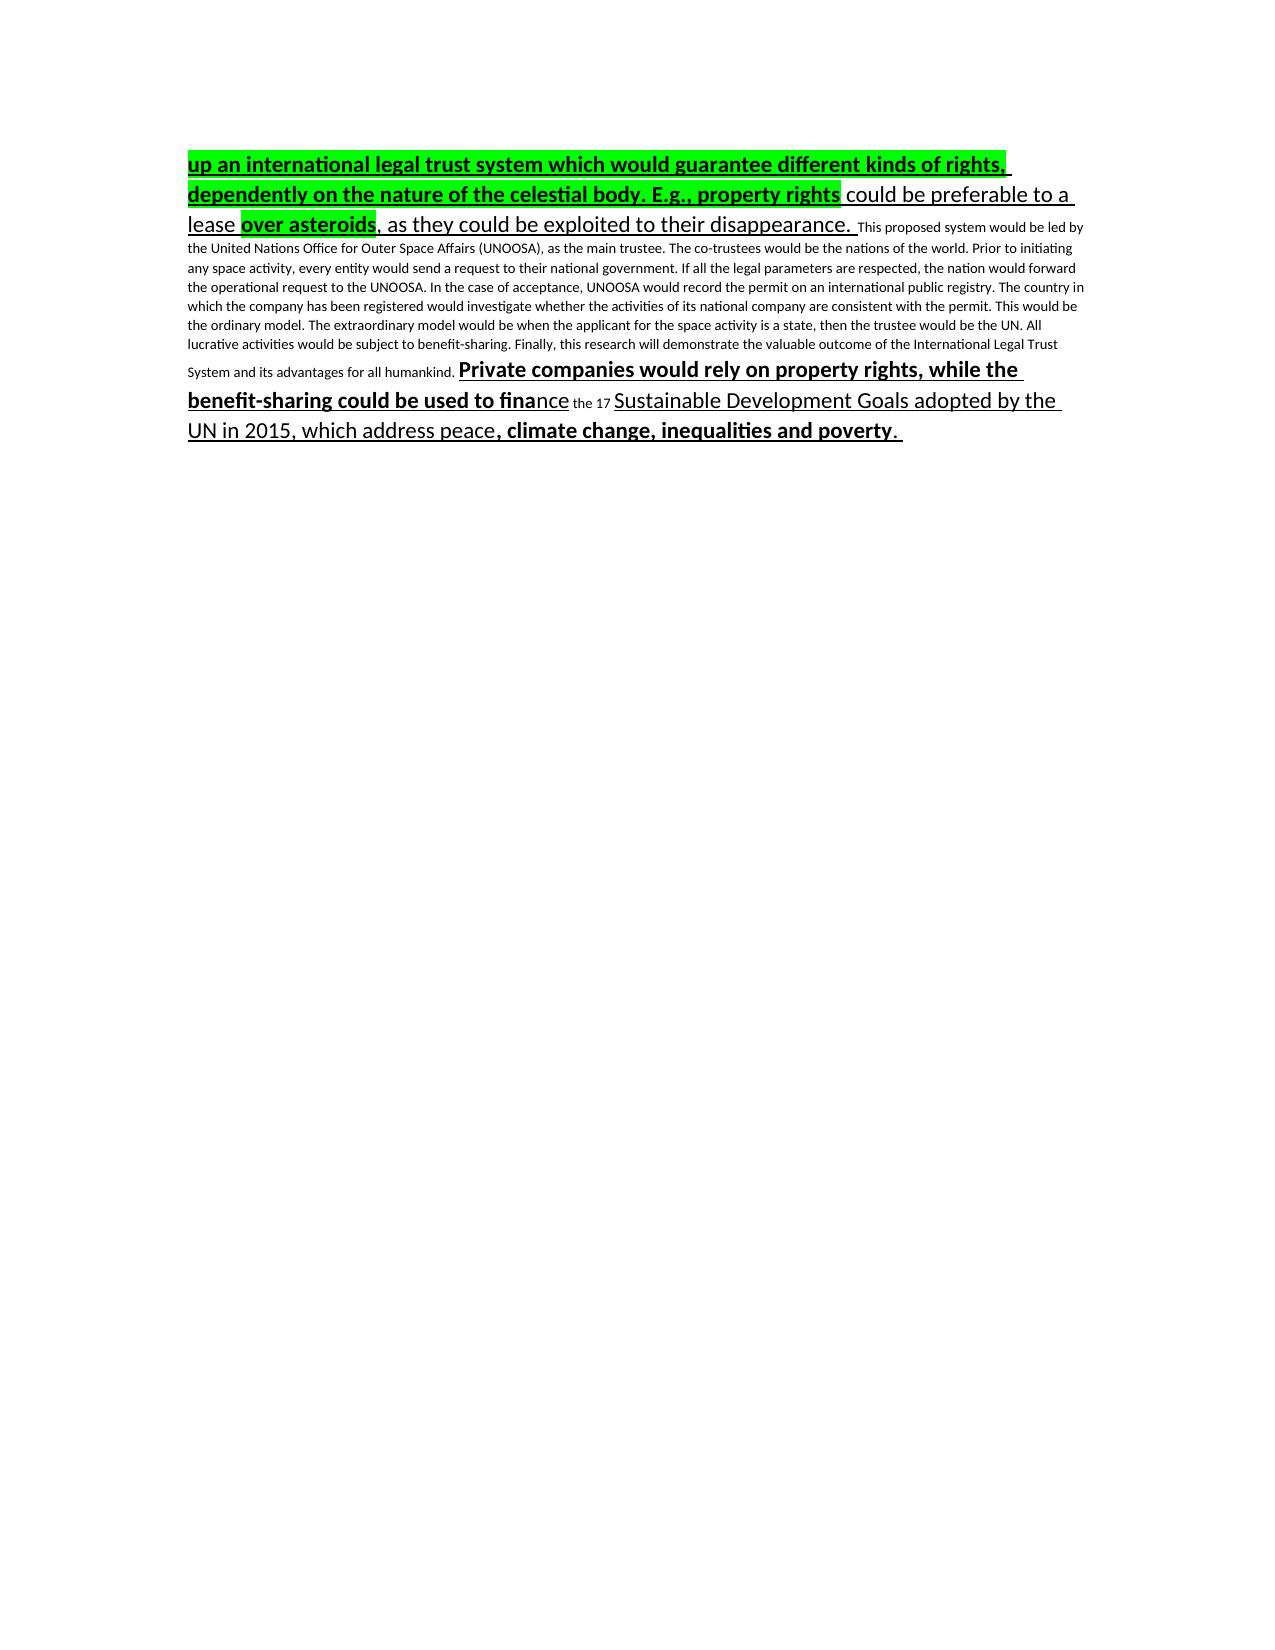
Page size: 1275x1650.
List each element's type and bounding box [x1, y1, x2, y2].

text [187, 150, 1087, 444]
